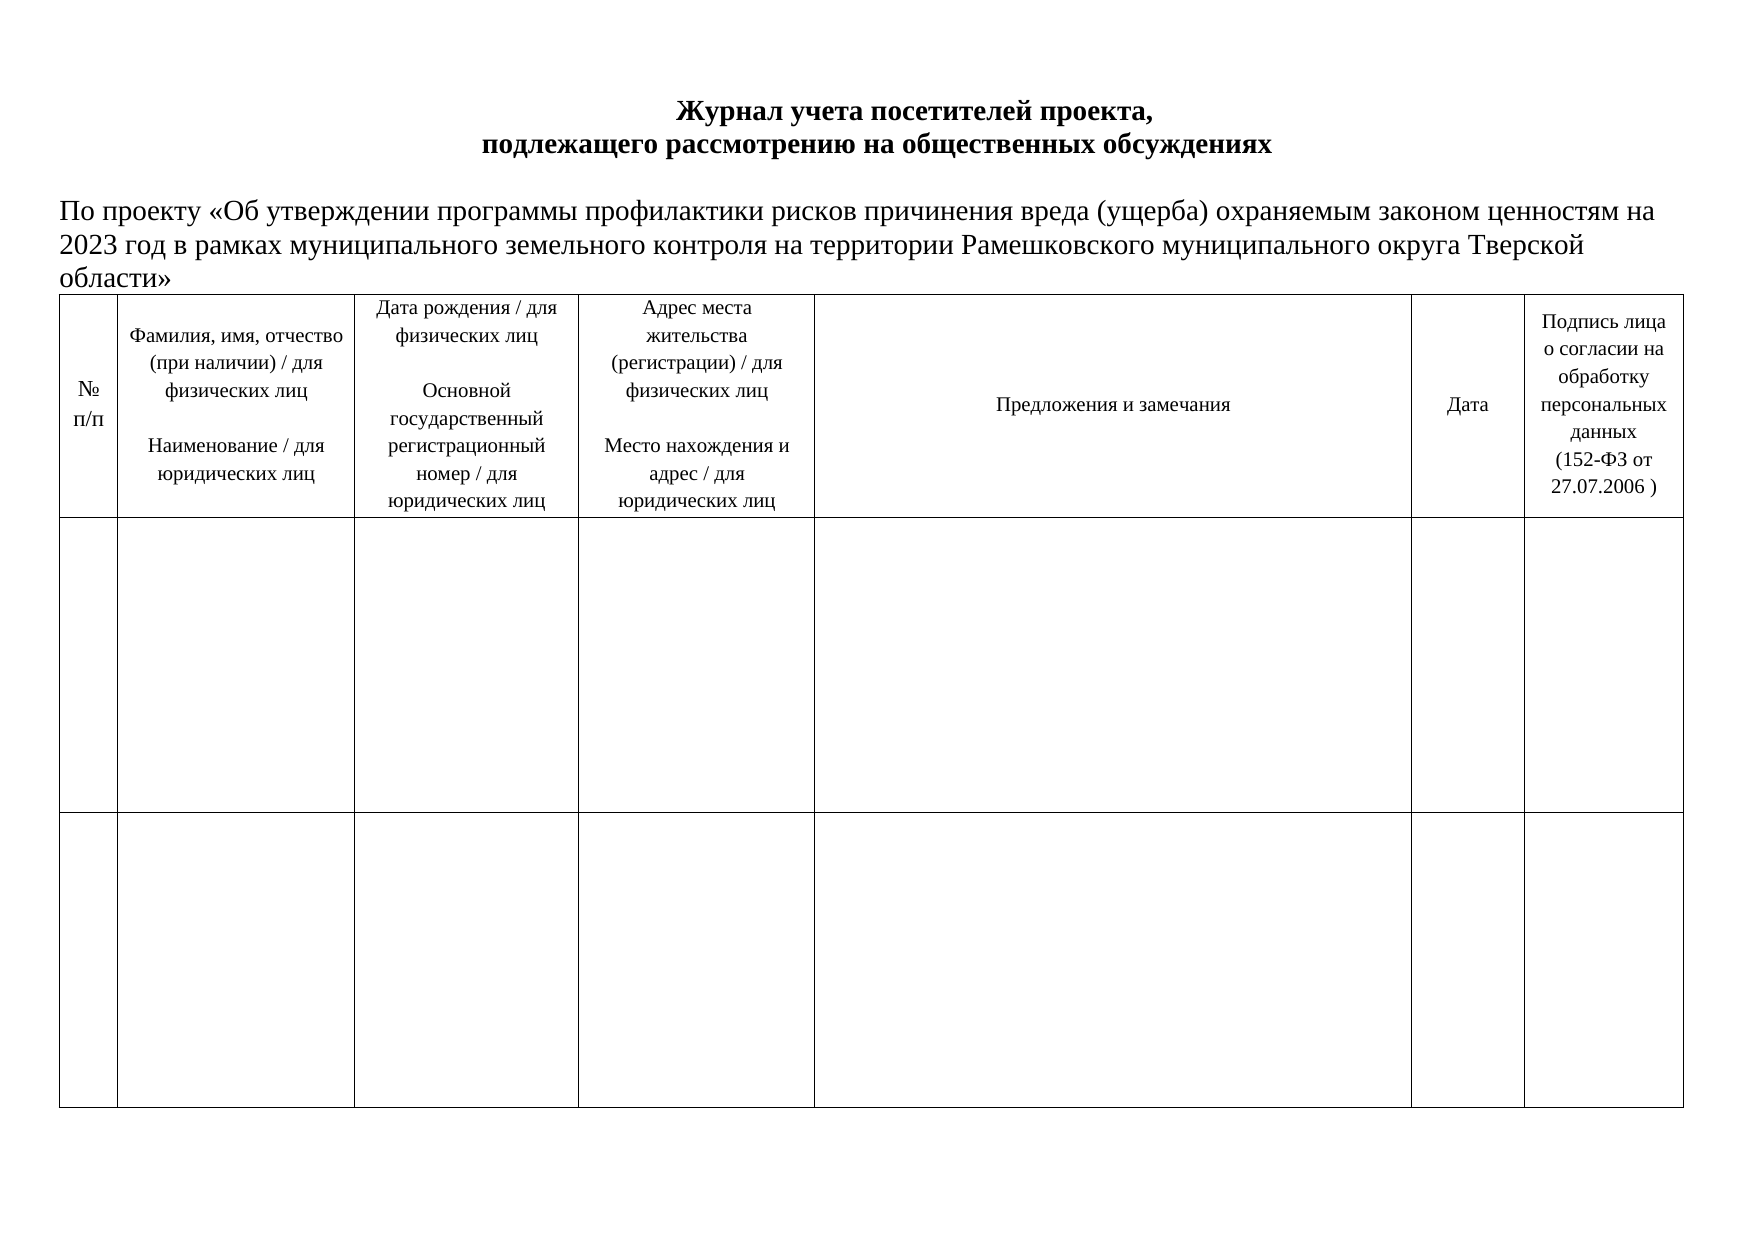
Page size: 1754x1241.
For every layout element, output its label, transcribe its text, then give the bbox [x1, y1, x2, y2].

table_header № п/п [60, 295, 117, 517]
table_header Дата [1412, 295, 1524, 517]
table_cell [1525, 813, 1683, 1107]
table_cell [1412, 518, 1524, 812]
table_cell [118, 813, 354, 1107]
table_header Дата рождения / для физических лиц Основной государственный регистрационный номер / для юридических лиц [355, 295, 578, 517]
text подлежащего рассмотрению на общественных обсуждениях [59, 126, 1695, 160]
table_cell [355, 518, 578, 812]
table_cell [1525, 518, 1683, 812]
table_cell [579, 518, 814, 812]
text Журнал учета посетителей проекта, [59, 93, 1695, 126]
table_cell [815, 518, 1411, 812]
table_cell [1412, 813, 1524, 1107]
table_cell [118, 518, 354, 812]
table_header Предложения и замечания [815, 295, 1411, 517]
table_cell [579, 813, 814, 1107]
table_cell [355, 813, 578, 1107]
table_cell [60, 518, 117, 812]
table_header Подпись лица о согласии на обработку персональных данных (152-ФЗ от 27.07.2006 ) [1525, 295, 1683, 517]
table_header Адрес места жительства (регистрации) / для физических лиц Место нахождения и адрес / для юридических лиц [579, 295, 814, 517]
text По проекту «Об утверждении программы профилактики рисков причинения вреда (ущерба) охраняемым законом ценностям на 2023 год в рамках муниципального земельного контроля на территории Рамешковского муниципального округа Тверской области» [172, 193, 1695, 294]
table_cell [60, 813, 117, 1107]
table_header Фамилия, имя, отчество (при наличии) / для физических лиц Наименование / для юридических лиц [118, 295, 354, 517]
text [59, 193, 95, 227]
table_cell [815, 813, 1411, 1107]
